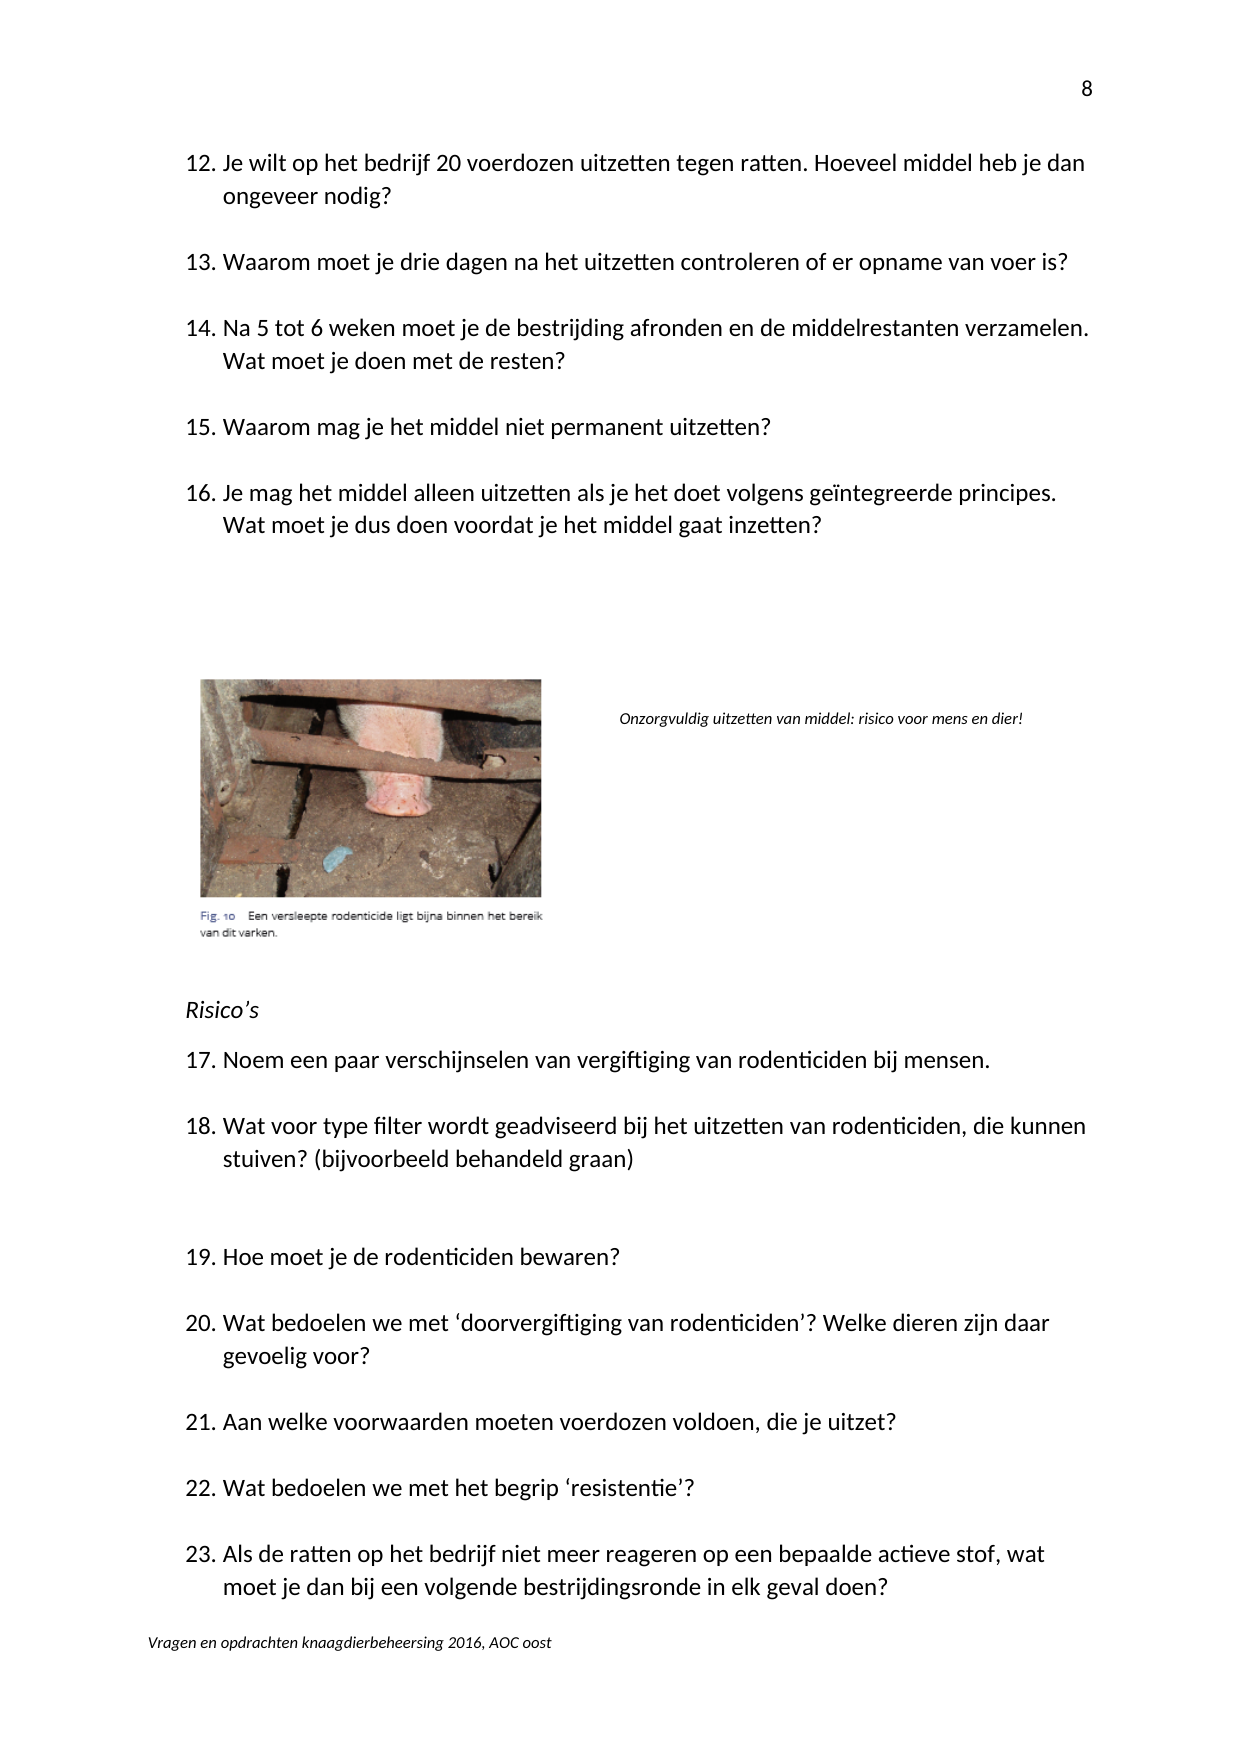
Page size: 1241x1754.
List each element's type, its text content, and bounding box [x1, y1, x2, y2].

list Als de ratten op het bedrijf niet meer reageren op een bepaalde actieve stof, wat moet je dan bij een volgende bestrijdingsronde in elk geval doen? [185, 1538, 1093, 1601]
list Noem een paar verschijnselen van vergiftiging van rodenticiden bij mensen. [185, 1044, 1093, 1074]
list Wat voor type filter wordt geadviseerd bij het uitzetten van rodenticiden, die kunnen stuiven? (bijvoorbeeld behandeld graan) [185, 1110, 1093, 1173]
list Aan welke voorwaarden moeten voerdozen voldoen, die je uitzet? [185, 1406, 1093, 1437]
text Onzorgvuldig uitzetten van middel: risico voor mens en dier! [564, 708, 1093, 728]
picture [185, 658, 564, 945]
list Wat bedoelen we met het begrip ‘resistentie’? [185, 1472, 1093, 1502]
list Hoe moet je de rodenticiden bewaren? [185, 1242, 1093, 1272]
list Je wilt op het bedrijf 20 voerdozen uitzetten tegen ratten. Hoeveel middel heb je dan ongeveer nodig? [185, 148, 1093, 211]
list Wat bedoelen we met ‘doorvergiftiging van rodenticiden’? Welke dieren zijn daar gevoelig voor? [185, 1307, 1093, 1371]
list Je mag het middel alleen uitzetten als je het doet volgens geïntegreerde principes. Wat moet je dus doen voordat je het middel gaat inzetten? [185, 477, 1093, 540]
list Na 5 tot 6 weken moet je de bestrijding afronden en de middelrestanten verzamelen. Wat moet je doen met de resten? [185, 312, 1093, 376]
list Waarom moet je drie dagen na het uitzetten controleren of er opname van voer is? [185, 246, 1093, 277]
list Waarom mag je het middel niet permanent uitzetten? [185, 411, 1093, 441]
text Risico’s [185, 994, 1093, 1025]
